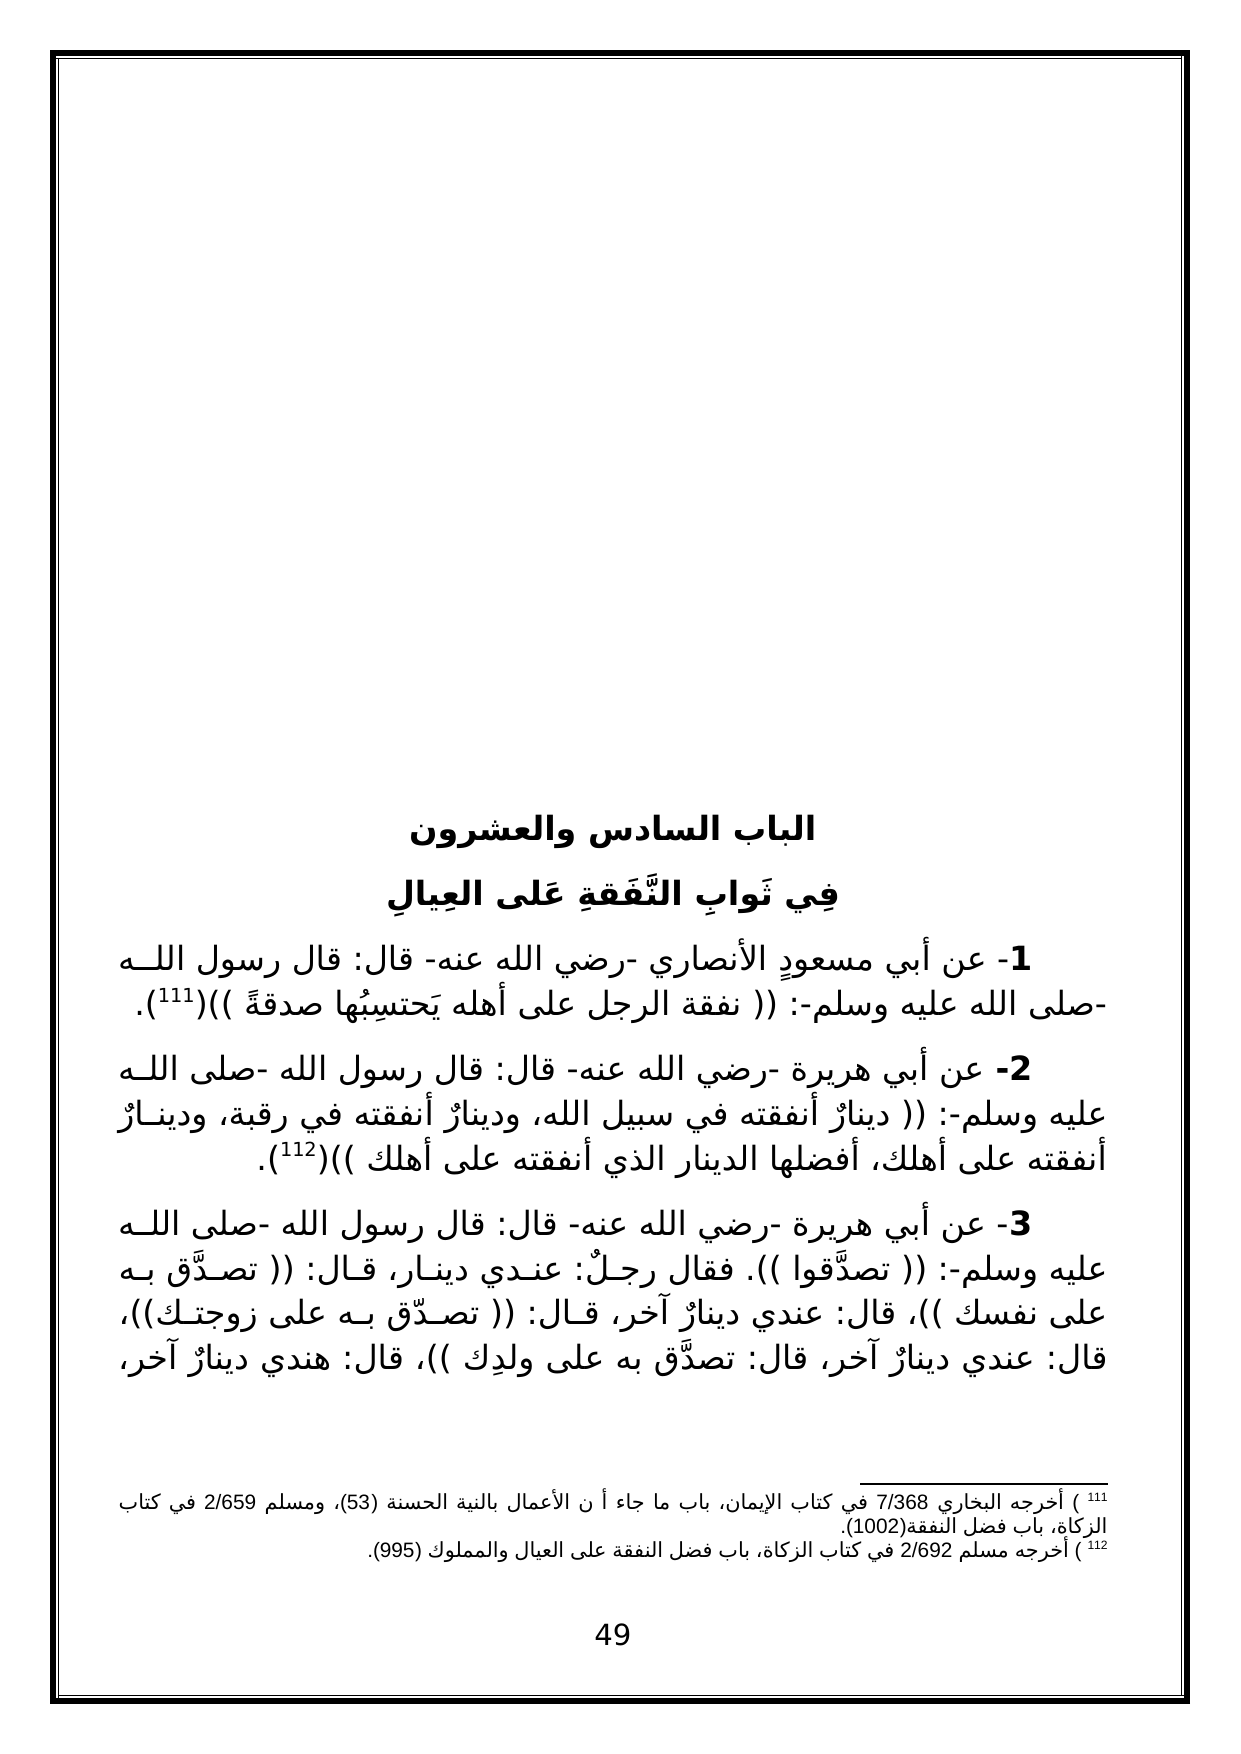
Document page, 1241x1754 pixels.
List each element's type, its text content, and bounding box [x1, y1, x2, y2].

text فِي ثَوابِ النَّفَقةِ عَلى العِيالِ [118, 874, 1107, 913]
text 1- عن أبي مسعودٍ الأنصاري -رضي الله عنه- قال: قال رسول الله -صلى الله عليه وسلم-: (( نفقة الرجل على أهله يَحتسِبُها صدقةً ))(). [118, 940, 1107, 1023]
text الباب السادس والعشرون [118, 809, 1107, 848]
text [118, 1204, 1107, 1377]
text 2- عن أبي هريرة -رضي الله عنه- قال: قال رسول الله -صلى الله عليه وسلم-: (( دينارٌ أنفقته في سبيل الله، ودينارٌ أنفقته في رقبة، ودينارٌ أنفقته على أهلك، أفضلها الدينار الذي أنفقته على أهلك ))(). [118, 1050, 1107, 1178]
